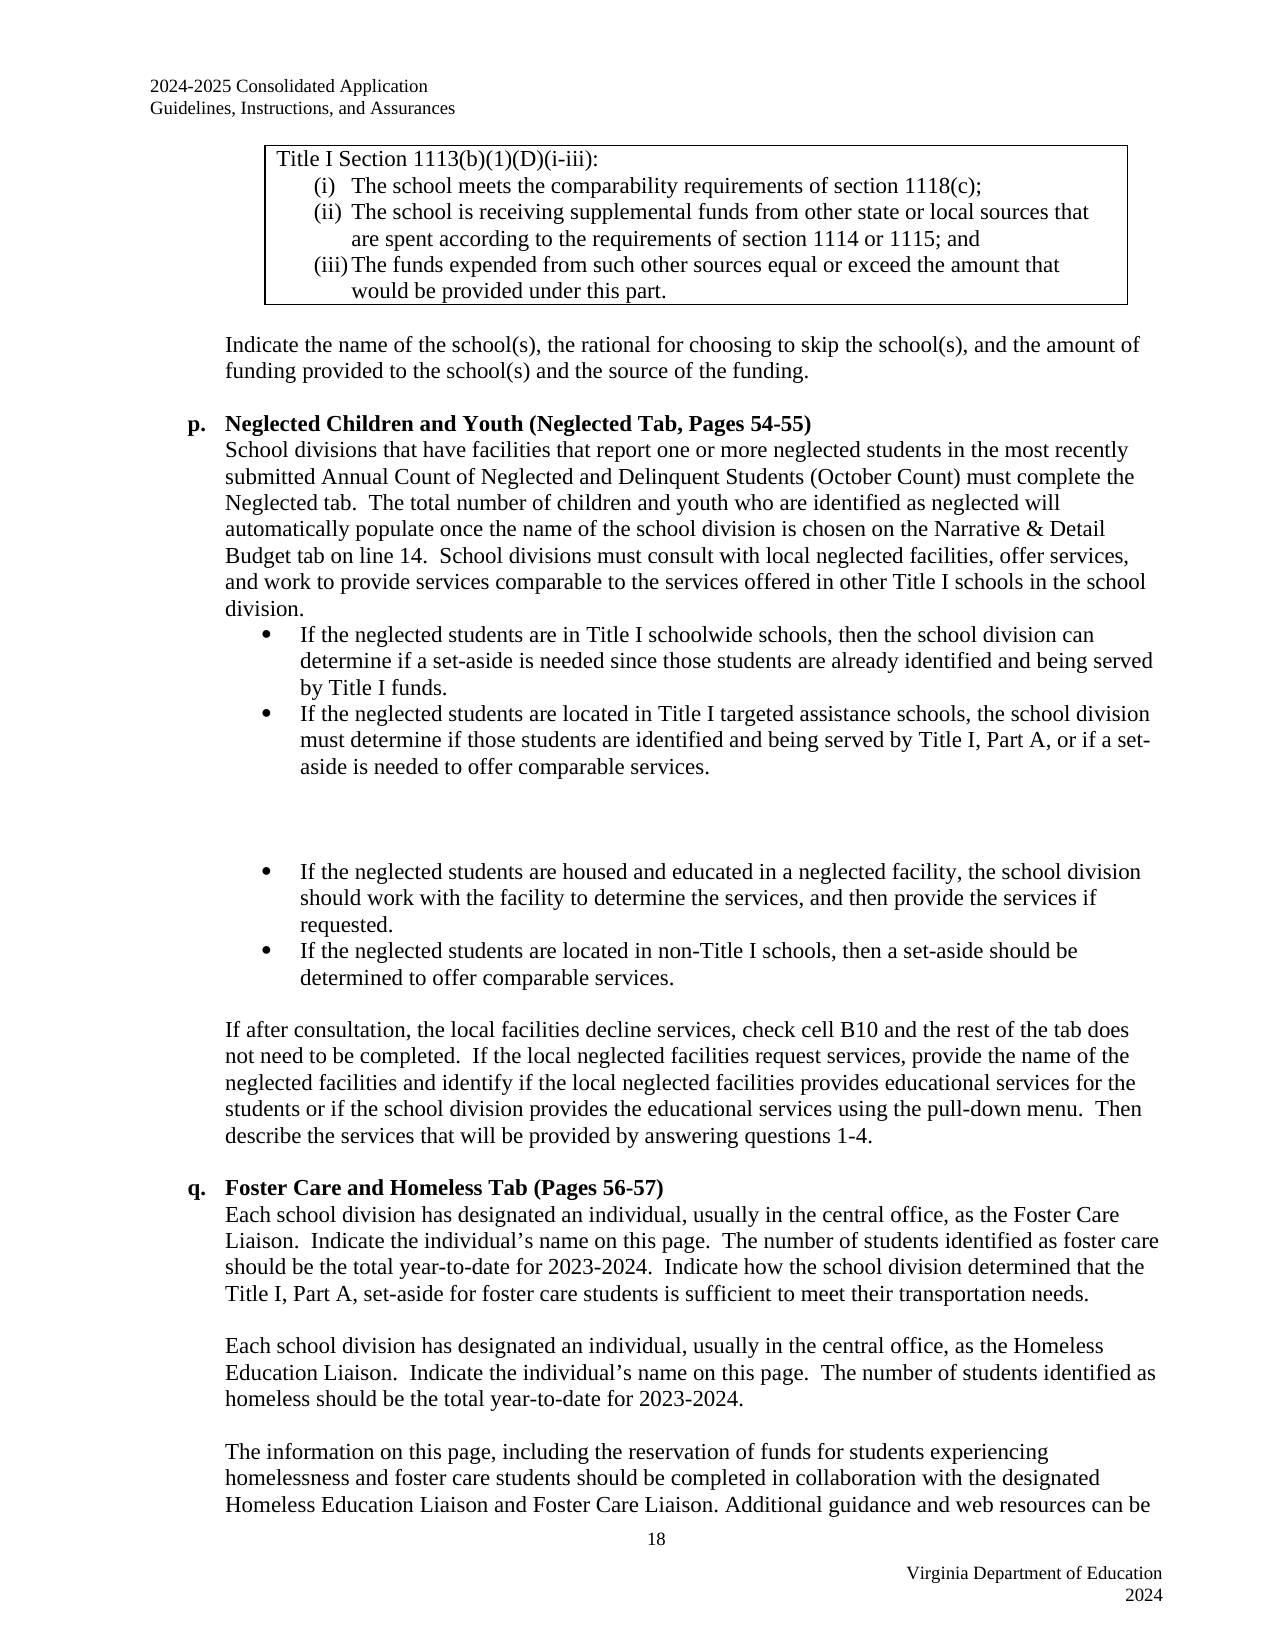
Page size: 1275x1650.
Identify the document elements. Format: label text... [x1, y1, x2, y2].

text Each school division has designated an individual, usually in the central office, as the Homeless Education Liaison. Indicate the individual’s name on this page. The number of students identified as homeless should be the total year-to-date for 2023-2024. [225, 1332, 1162, 1412]
list If the neglected students are housed and educated in a neglected facility, the school division should work with the facility to determine the services, and then provide the services if requested. [262, 858, 1162, 937]
list If the neglected students are located in non-Title I schools, then a set-aside should be determined to offer comparable services. [262, 937, 1162, 990]
table_header Title I Section 1113(b)(1)(D)(i-iii): The school meets the comparability requirements of section 1118(c); The school is receiving supplemental funds from other state or local sources that are spent according to the requirements of section 1114 or 1115; and The funds expended from such other sources equal or exceed the amount that would be provided under this part. [266, 146, 1127, 304]
text Each school division has designated an individual, usually in the central office, as the Foster Care Liaison. Indicate the individual’s name on this page. The number of students identified as foster care should be the total year-to-date for 2023-2024. Indicate how the school division determined that the Title I, Part A, set-aside for foster care students is sufficient to meet their transportation needs. [225, 1201, 1162, 1306]
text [225, 1438, 1162, 1517]
list Neglected Children and Youth (Neglected Tab, Pages 54-55) [187, 410, 1162, 436]
text School divisions that have facilities that report one or more neglected students in the most recently submitted Annual Count of Neglected and Delinquent Students (October Count) must complete the Neglected tab. The total number of children and youth who are identified as neglected will [225, 436, 1162, 516]
list Foster Care and Homeless Tab (Pages 56-57) [187, 1174, 1162, 1201]
text If after consultation, the local facilities decline services, check cell B10 and the rest of the tab does not need to be completed. If the local neglected facilities request services, provide the name of the neglected facilities and identify if the local neglected facilities provides educational services for the students or if the school division provides the educational services using the pull-down menu. Then describe the services that will be provided by answering questions 1-4. [225, 1016, 1162, 1148]
text automatically populate once the name of the school division is chosen on the Narrative & Detail Budget tab on line 14. School divisions must consult with local neglected facilities, offer services, and work to provide services comparable to the services offered in other Title I schools in the school division. [225, 516, 1162, 621]
list If the neglected students are in Title I schoolwide schools, then the school division can determine if a set-aside is needed since those students are already identified and being served by Title I funds. [262, 621, 1162, 700]
list If the neglected students are located in Title I targeted assistance schools, the school division must determine if those students are identified and being served by Title I, Part A, or if a set-aside is needed to offer comparable services. [262, 700, 1162, 779]
text Indicate the name of the school(s), the rational for choosing to skip the school(s), and the amount of funding provided to the school(s) and the source of the funding. [225, 331, 1162, 384]
